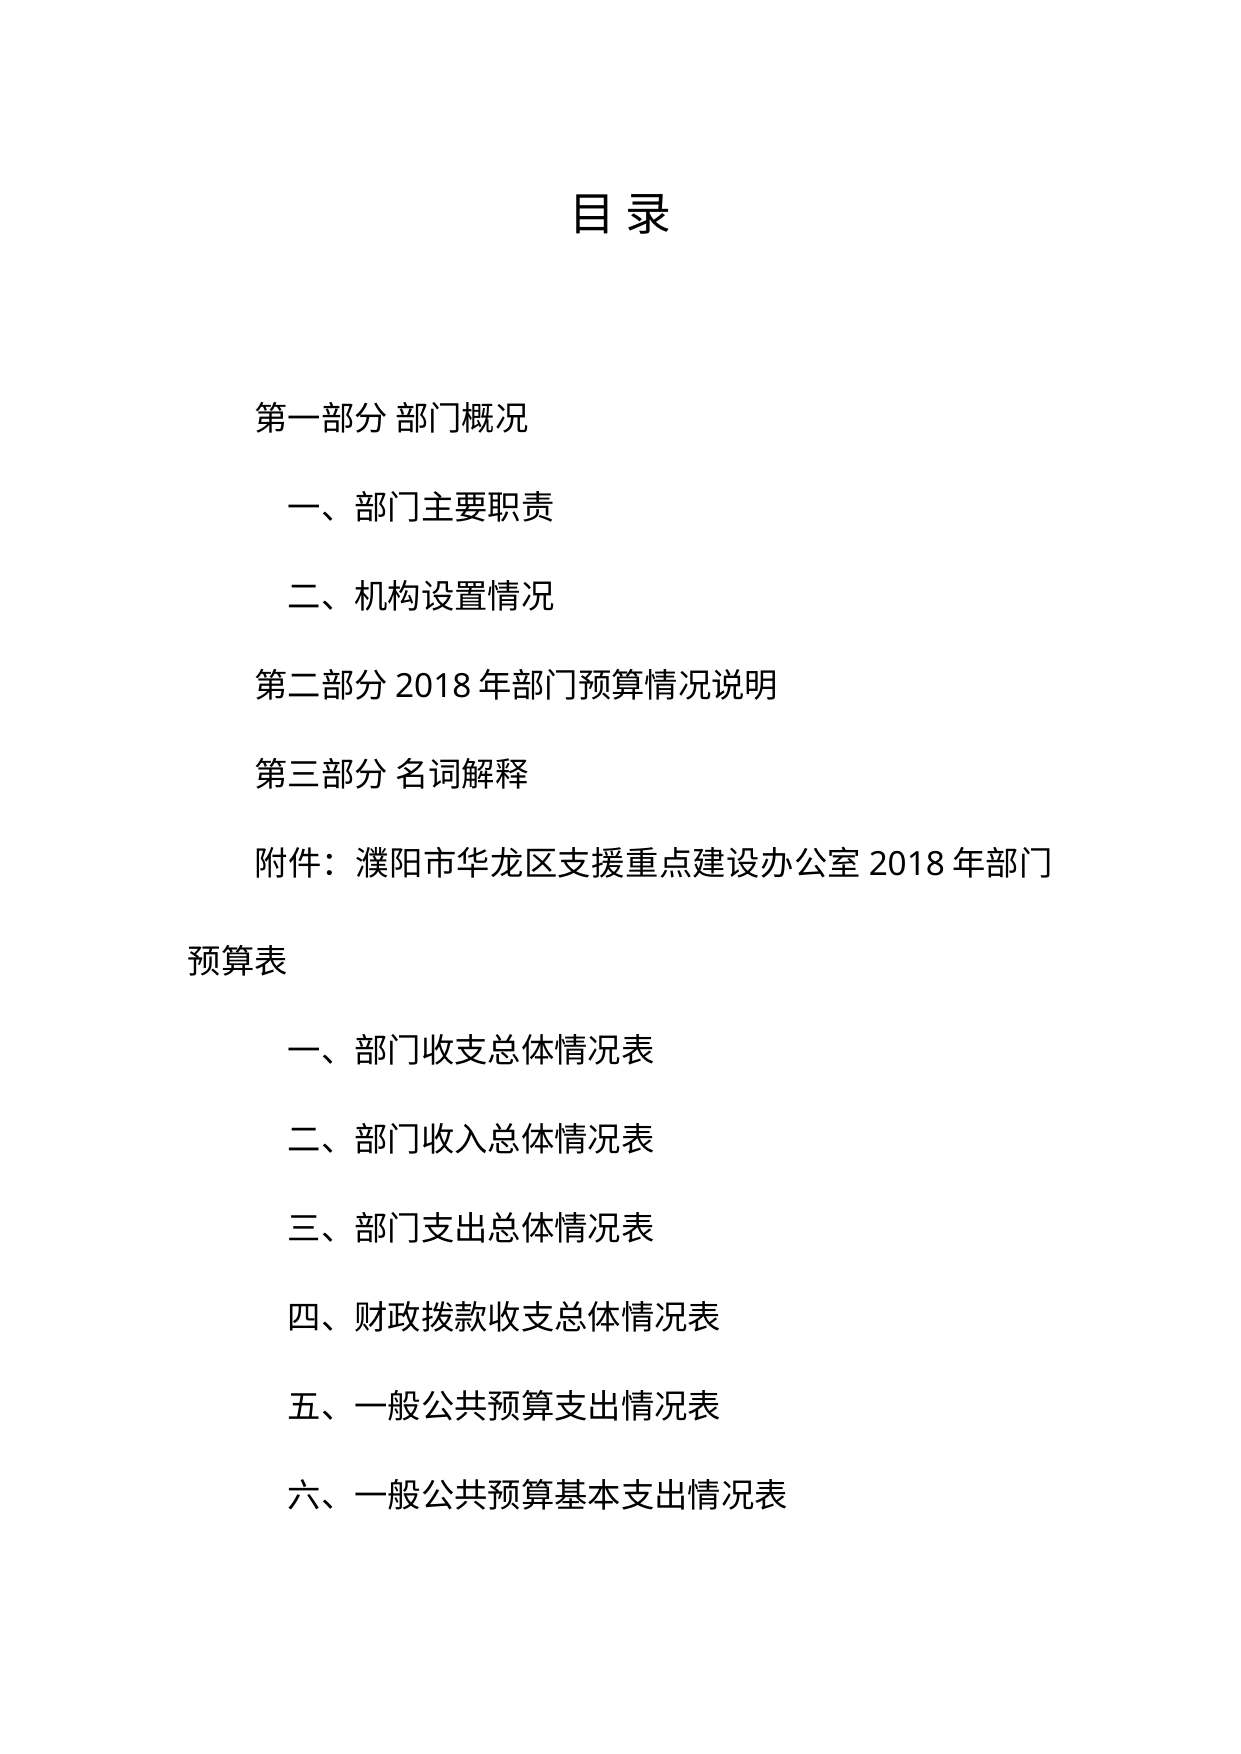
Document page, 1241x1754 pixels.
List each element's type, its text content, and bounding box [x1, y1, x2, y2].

text 二、部门收入总体情况表 [187, 1104, 1053, 1169]
text 二、机构设置情况 [187, 561, 1053, 626]
text 目 录 [187, 162, 1053, 259]
text 六、一般公共预算基本支出情况表 [187, 1460, 1053, 1525]
text 附件：濮阳市华龙区支援重点建设办公室2018年部门预算表 [187, 828, 1053, 991]
text 第三部分 名词解释 [187, 739, 1053, 804]
text 一、部门主要职责 [187, 472, 1053, 537]
text 一、部门收支总体情况表 [187, 1015, 1053, 1080]
text 第二部分 2018年部门预算情况说明 [187, 650, 1053, 715]
text 四、财政拨款收支总体情况表 [187, 1282, 1053, 1347]
text 五、一般公共预算支出情况表 [187, 1371, 1053, 1436]
text 三、部门支出总体情况表 [187, 1193, 1053, 1258]
text 第一部分 部门概况 [187, 383, 1053, 448]
